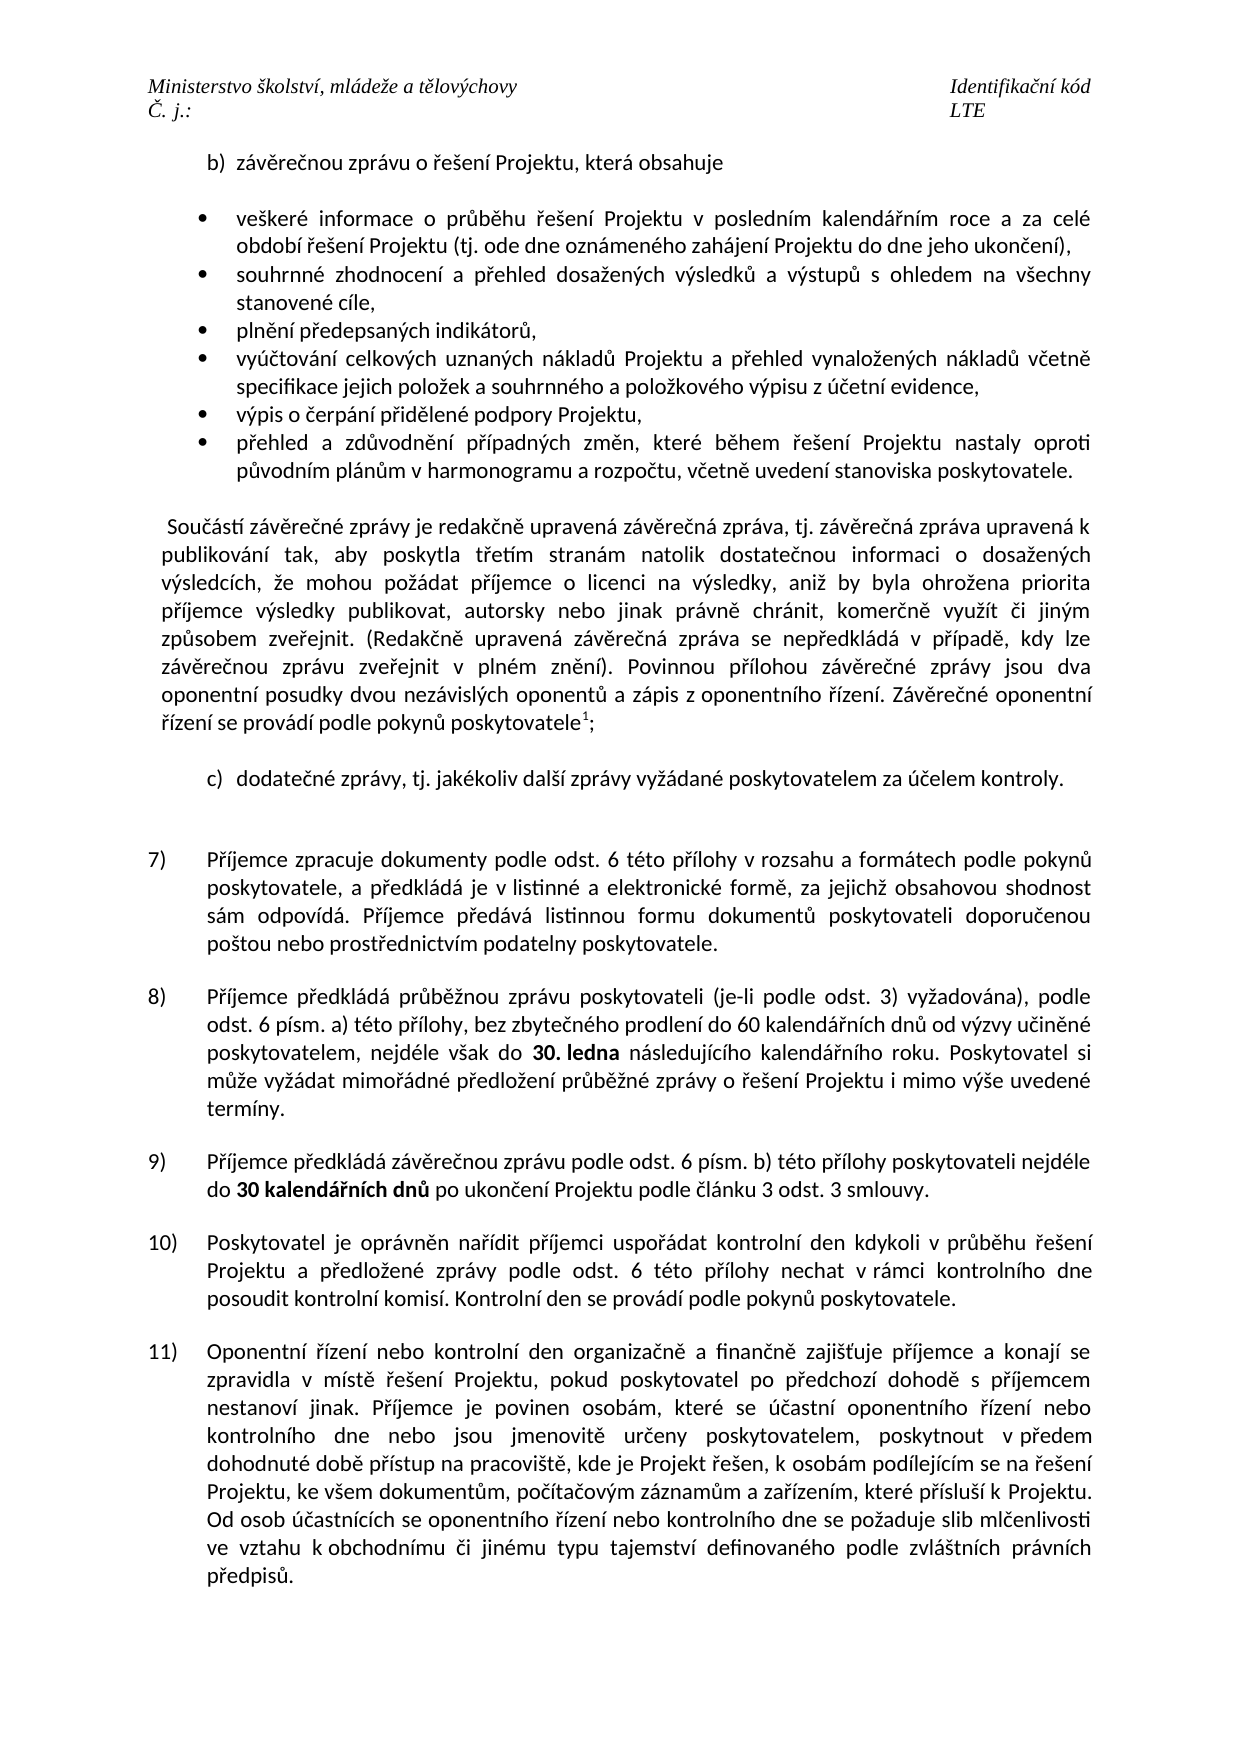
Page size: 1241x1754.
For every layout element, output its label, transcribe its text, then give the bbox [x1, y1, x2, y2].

list souhrnné zhodnocení a přehled dosažených výsledků a výstupů s ohledem na všechny stanovené cíle, [199, 260, 1093, 316]
list Příjemce předkládá závěrečnou zprávu podle odst. 6 písm. b) této přílohy poskytovateli nejdéle do 30 kalendářních dnů po ukončení Projektu podle článku 3 odst. 3 smlouvy. [148, 1147, 1093, 1203]
list závěrečnou zprávu o řešení Projektu, která obsahuje [207, 148, 1093, 176]
list Příjemce předkládá průběžnou zprávu poskytovateli (je-li podle odst. 3) vyžadována), podle odst. 6 písm. a) této přílohy, bez zbytečného prodlení do 60 kalendářních dnů od výzvy učiněné poskytovatelem, nejdéle však do 30. ledna následujícího kalendářního roku. Poskytovatel si může vyžádat mimořádné předložení průběžné zprávy o řešení Projektu i mimo výše uvedené termíny. [148, 982, 1093, 1122]
list Poskytovatel je oprávněn nařídit příjemci uspořádat kontrolní den kdykoli v průběhu řešení Projektu a předložené zprávy podle odst. 6 této přílohy nechat v rámci kontrolního dne posoudit kontrolní komisí. Kontrolní den se provádí podle pokynů poskytovatele. [148, 1228, 1093, 1312]
list Příjemce zpracuje dokumenty podle odst. 6 této přílohy v rozsahu a formátech podle pokynů poskytovatele, a předkládá je v listinné a elektronické formě, za jejichž obsahovou shodnost sám odpovídá. Příjemce předává listinnou formu dokumentů poskytovateli doporučenou poštou nebo prostřednictvím podatelny poskytovatele. [148, 845, 1093, 957]
list vyúčtování celkových uznaných nákladů Projektu a přehled vynaložených nákladů včetně specifikace jejich položek a souhrnného a položkového výpisu z účetní evidence, [199, 344, 1093, 400]
list přehled a zdůvodnění případných změn, které během řešení Projektu nastaly oproti původním plánům v harmonogramu a rozpočtu, včetně uvedení stanoviska poskytovatele. [199, 428, 1093, 484]
list veškeré informace o průběhu řešení Projektu v posledním kalendářním roce a za celé období řešení Projektu (tj. ode dne oznámeného zahájení Projektu do dne jeho ukončení), [199, 204, 1093, 260]
list výpis o čerpání přidělené podpory Projektu, [199, 400, 1093, 428]
list Oponentní řízení nebo kontrolní den organizačně a finančně zajišťuje příjemce a konají se zpravidla v místě řešení Projektu, pokud poskytovatel po předchozí dohodě s příjemcem nestanoví jinak. Příjemce je povinen osobám, které se účastní oponentního řízení nebo kontrolního dne nebo jsou jmenovitě určeny poskytovatelem, poskytnout v předem dohodnuté době přístup na pracoviště, kde je Projekt řešen, k osobám podílejícím se na řešení Projektu, ke všem dokumentům, počítačovým záznamům a zařízením, které přísluší k Projektu. Od osob účastnících se oponentního řízení nebo kontrolního dne se požaduje slib mlčenlivosti ve vztahu k obchodnímu či jinému typu tajemství definovaného podle zvláštních právních předpisů. [148, 1337, 1093, 1589]
text Součástí závěrečné zprávy je redakčně upravená závěrečná zpráva, tj. závěrečná zpráva upravená k publikování tak, aby poskytla třetím stranám natolik dostatečnou informaci o dosažených výsledcích, že mohou požádat příjemce o licenci na výsledky, aniž by byla ohrožena priorita příjemce výsledky publikovat, autorsky nebo jinak právně chránit, komerčně využít či jiným způsobem zveřejnit. (Redakčně upravená závěrečná zpráva se nepředkládá v případě, kdy lze závěrečnou zprávu zveřejnit v plném znění). Povinnou přílohou závěrečné zprávy jsou dva oponentní posudky dvou nezávislých oponentů a zápis z oponentního řízení. Závěrečné oponentní řízení se provádí podle pokynů poskytovatele1; [161, 512, 1093, 736]
list dodatečné zprávy, tj. jakékoliv další zprávy vyžádané poskytovatelem za účelem kontroly. [207, 764, 1093, 792]
list plnění předepsaných indikátorů, [199, 316, 1093, 344]
